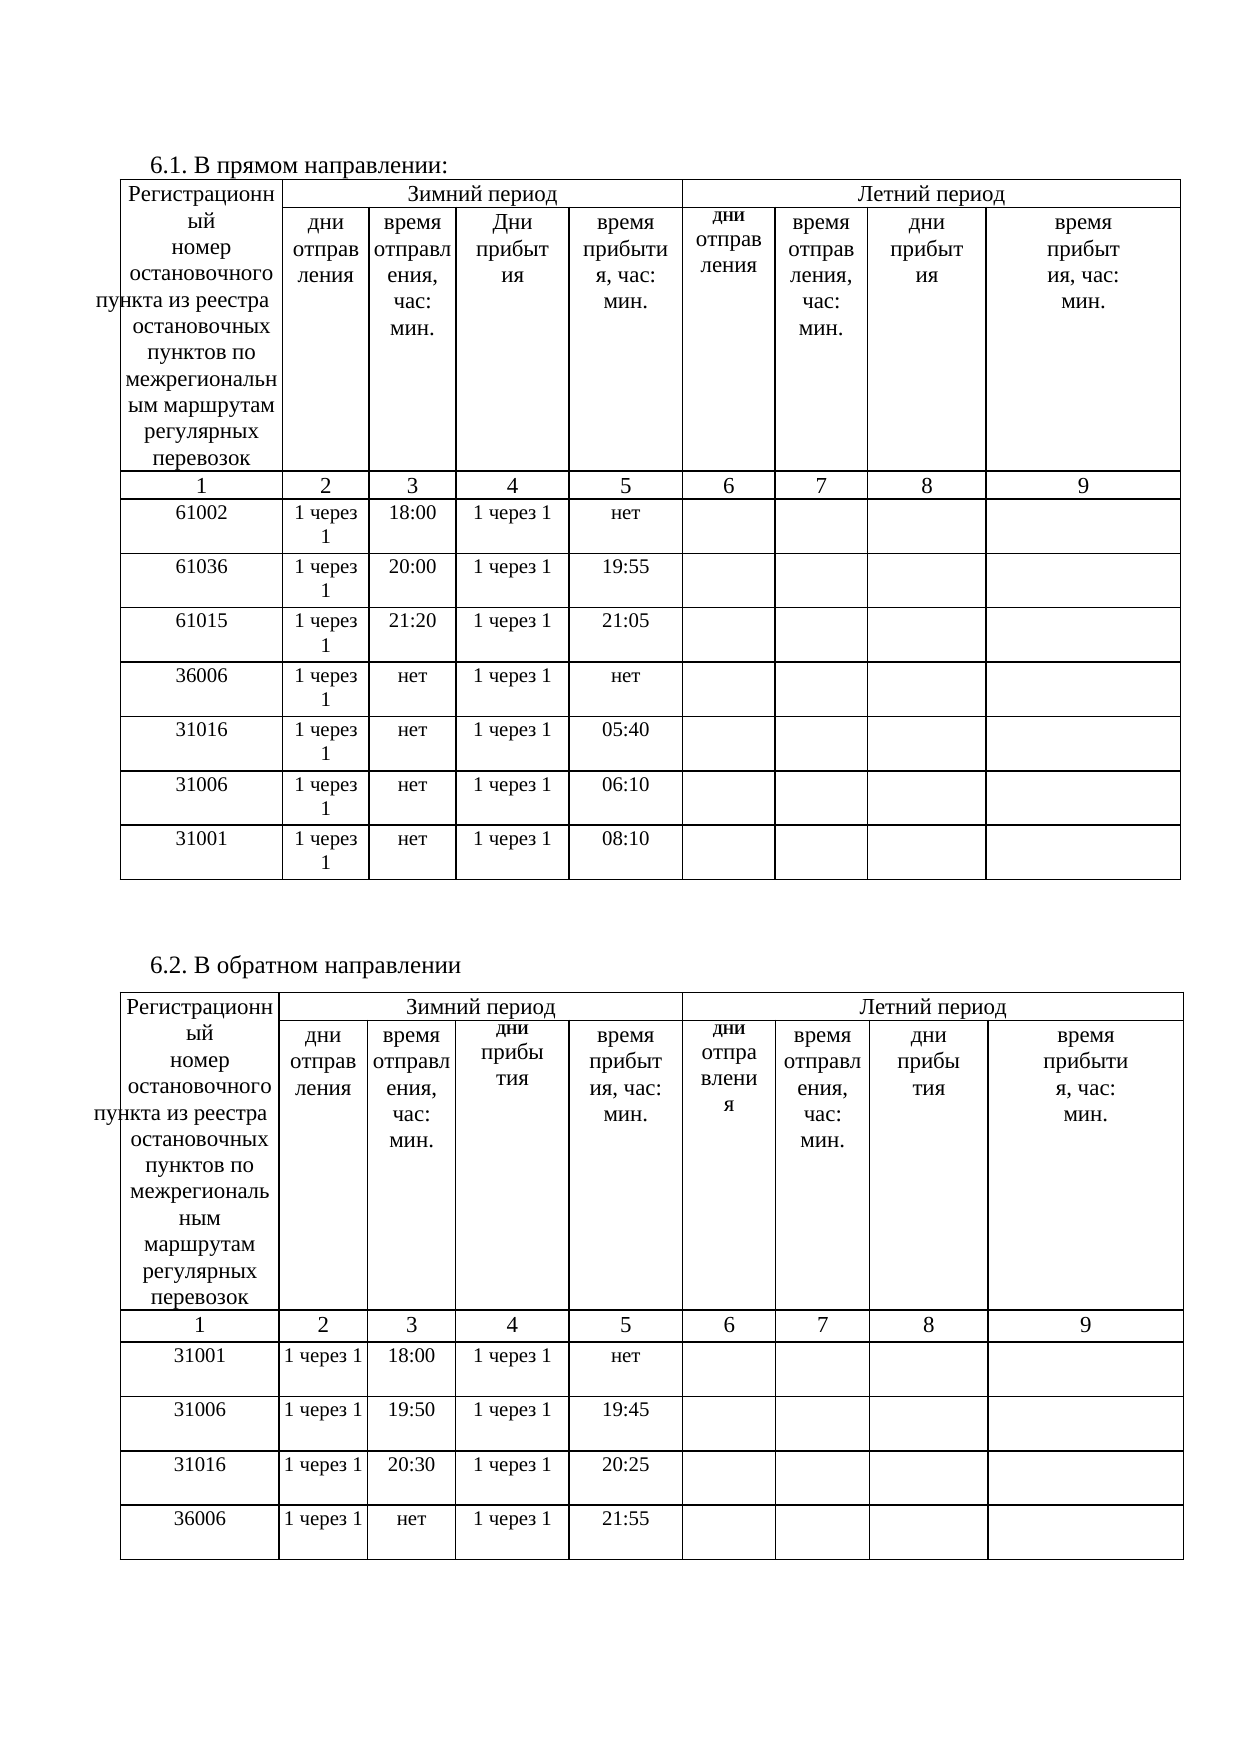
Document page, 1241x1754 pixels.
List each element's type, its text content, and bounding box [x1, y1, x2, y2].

table_cell 1 через 1 [283, 772, 368, 824]
table_cell 6 [683, 1311, 775, 1341]
table_cell [989, 1452, 1183, 1504]
table_cell [776, 554, 867, 607]
table_cell 2 [280, 1311, 367, 1341]
table_cell дни отправ ления [280, 1021, 367, 1309]
table_cell [776, 717, 867, 770]
table_cell [683, 772, 774, 824]
table_cell 31001 [121, 826, 282, 879]
table_cell [987, 554, 1180, 607]
text 6.1. В прямом направлении: [150, 150, 1090, 179]
table_cell [683, 663, 774, 716]
table_cell [683, 608, 774, 661]
table_cell 1 через 1 [456, 1397, 568, 1450]
table_cell Дни прибыт ия [457, 208, 568, 470]
table_cell 1 через 1 [457, 500, 568, 552]
table_cell 1 через 1 [283, 554, 368, 607]
table_cell 05:40 [570, 717, 682, 770]
table_cell 31016 [121, 717, 282, 770]
table_cell [776, 500, 867, 552]
table_cell [868, 554, 985, 607]
table_cell 19:50 [368, 1397, 455, 1450]
table_cell 31016 [121, 1452, 278, 1504]
table_cell ДНИ отпра влени я [683, 1021, 775, 1309]
table_header Летний период [683, 993, 1183, 1019]
table_cell 18:00 [368, 1343, 455, 1396]
table_cell [683, 1506, 775, 1559]
table_cell 1 через 1 [457, 554, 568, 607]
table_cell 1 через 1 [457, 608, 568, 661]
table_cell [683, 1343, 775, 1396]
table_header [121, 993, 278, 1309]
table_cell [776, 608, 867, 661]
table_cell 31006 [121, 772, 282, 824]
table_cell 1 через 1 [283, 717, 368, 770]
table_cell [776, 1452, 869, 1504]
table_cell [868, 717, 985, 770]
table_cell нет [370, 663, 455, 716]
table_cell нет [370, 826, 455, 879]
table_cell дни отправ ления [283, 208, 368, 470]
table_cell 36006 [121, 663, 282, 716]
table_cell [776, 1397, 869, 1450]
table_cell 06:10 [570, 772, 682, 824]
text 6.2. В обратном направлении [150, 950, 1090, 979]
table_cell [987, 826, 1180, 879]
table_cell [870, 1343, 987, 1396]
table_cell [683, 500, 774, 552]
table_cell 1 через 1 [456, 1343, 568, 1396]
table_cell 1 через 1 [280, 1343, 367, 1396]
table_cell время прибыти я, час: мин. [570, 208, 682, 470]
table_cell 1 через 1 [283, 663, 368, 716]
table_cell 1 через 1 [457, 772, 568, 824]
table_cell 1 через 1 [283, 826, 368, 879]
table_cell 20:25 [570, 1452, 682, 1504]
table_cell 1 через 1 [280, 1506, 367, 1559]
table_cell [987, 772, 1180, 824]
table_cell 4 [457, 472, 568, 498]
table_cell [683, 1397, 775, 1450]
table_cell 20:00 [370, 554, 455, 607]
table_cell время прибыти я, час: мин. [989, 1021, 1183, 1309]
table_cell нет [570, 1343, 682, 1396]
table_cell 1 через 1 [280, 1397, 367, 1450]
table_header Регистрационный номер остановочного пункта из реестра остановочных пунктов по межрегиональным маршрутам регулярных перевозок [121, 180, 282, 470]
table_cell [987, 500, 1180, 552]
table_cell 61002 [121, 500, 282, 552]
table_cell [776, 826, 867, 879]
table_cell дни прибы тия [870, 1021, 987, 1309]
table_cell 6 [683, 472, 774, 498]
table_cell 19:45 [570, 1397, 682, 1450]
table_cell [989, 1506, 1183, 1559]
table_cell [868, 826, 985, 879]
table_cell 8 [870, 1311, 987, 1341]
table_cell 3 [370, 472, 455, 498]
table_cell 08:10 [570, 826, 682, 879]
table_cell нет [368, 1506, 455, 1559]
table_cell 19:55 [570, 554, 682, 607]
table_cell время прибыт ия, час: мин. [570, 1021, 682, 1309]
table_cell нет [370, 717, 455, 770]
table_cell [989, 1343, 1183, 1396]
table_cell 18:00 [370, 500, 455, 552]
table_cell [868, 663, 985, 716]
table_cell ДНИ прибы тия [456, 1021, 568, 1309]
table_cell 21:20 [370, 608, 455, 661]
table_header Летний период [683, 180, 1180, 207]
table_cell 9 [989, 1311, 1183, 1341]
table_cell 1 через 1 [280, 1452, 367, 1504]
table_cell [776, 772, 867, 824]
table_cell [868, 500, 985, 552]
table_cell 61036 [121, 554, 282, 607]
table_cell [870, 1397, 987, 1450]
table_cell [683, 826, 774, 879]
table_cell нет [570, 500, 682, 552]
table_cell [683, 554, 774, 607]
table_cell 36006 [121, 1506, 278, 1559]
table_cell время прибыт ия, час: мин. [987, 208, 1180, 470]
table_cell 1 через 1 [283, 500, 368, 552]
table_cell 1 [121, 472, 282, 498]
table_cell [868, 608, 985, 661]
table_cell 8 [868, 472, 985, 498]
table_cell нет [570, 663, 682, 716]
table_cell 7 [776, 1311, 869, 1341]
table_cell время отправ ления, час: мин. [776, 208, 867, 470]
table_cell 21:05 [570, 608, 682, 661]
table_header Зимний период [280, 993, 682, 1019]
table_cell нет [370, 772, 455, 824]
table_cell 4 [456, 1311, 568, 1341]
table_cell 1 через 1 [457, 717, 568, 770]
table_cell [683, 717, 774, 770]
table_header Зимний период [283, 180, 682, 207]
table_cell 1 через 1 [457, 826, 568, 879]
table_cell 3 [368, 1311, 455, 1341]
table_cell [776, 663, 867, 716]
table_cell 1 через 1 [283, 608, 368, 661]
table_cell 5 [570, 472, 682, 498]
table_cell 31006 [121, 1397, 278, 1450]
table_cell 2 [283, 472, 368, 498]
table_cell время отправл ения, час: мин. [776, 1021, 869, 1309]
table_cell 1 [121, 1311, 278, 1341]
table_cell [776, 1343, 869, 1396]
table_cell [776, 1506, 869, 1559]
table_cell [987, 608, 1180, 661]
table_cell [870, 1452, 987, 1504]
table_cell 31001 [121, 1343, 278, 1396]
table_cell дни прибыт ия [868, 208, 985, 470]
table_cell 1 через 1 [457, 663, 568, 716]
table_cell [683, 1452, 775, 1504]
table_cell время отправл ения, час: мин. [370, 208, 455, 470]
table_cell [868, 772, 985, 824]
table_cell 5 [570, 1311, 682, 1341]
table_cell 1 через 1 [456, 1452, 568, 1504]
table_cell ДНИ отправ ления [683, 208, 774, 470]
table_cell 21:55 [570, 1506, 682, 1559]
table_cell [989, 1397, 1183, 1450]
table_cell 1 через 1 [456, 1506, 568, 1559]
table_cell время отправл ения, час: мин. [368, 1021, 455, 1309]
table_cell [987, 717, 1180, 770]
table_cell [870, 1506, 987, 1559]
table_cell 7 [776, 472, 867, 498]
table_cell 61015 [121, 608, 282, 661]
table_cell 20:30 [368, 1452, 455, 1504]
table_cell [987, 663, 1180, 716]
table_cell 9 [987, 472, 1180, 498]
